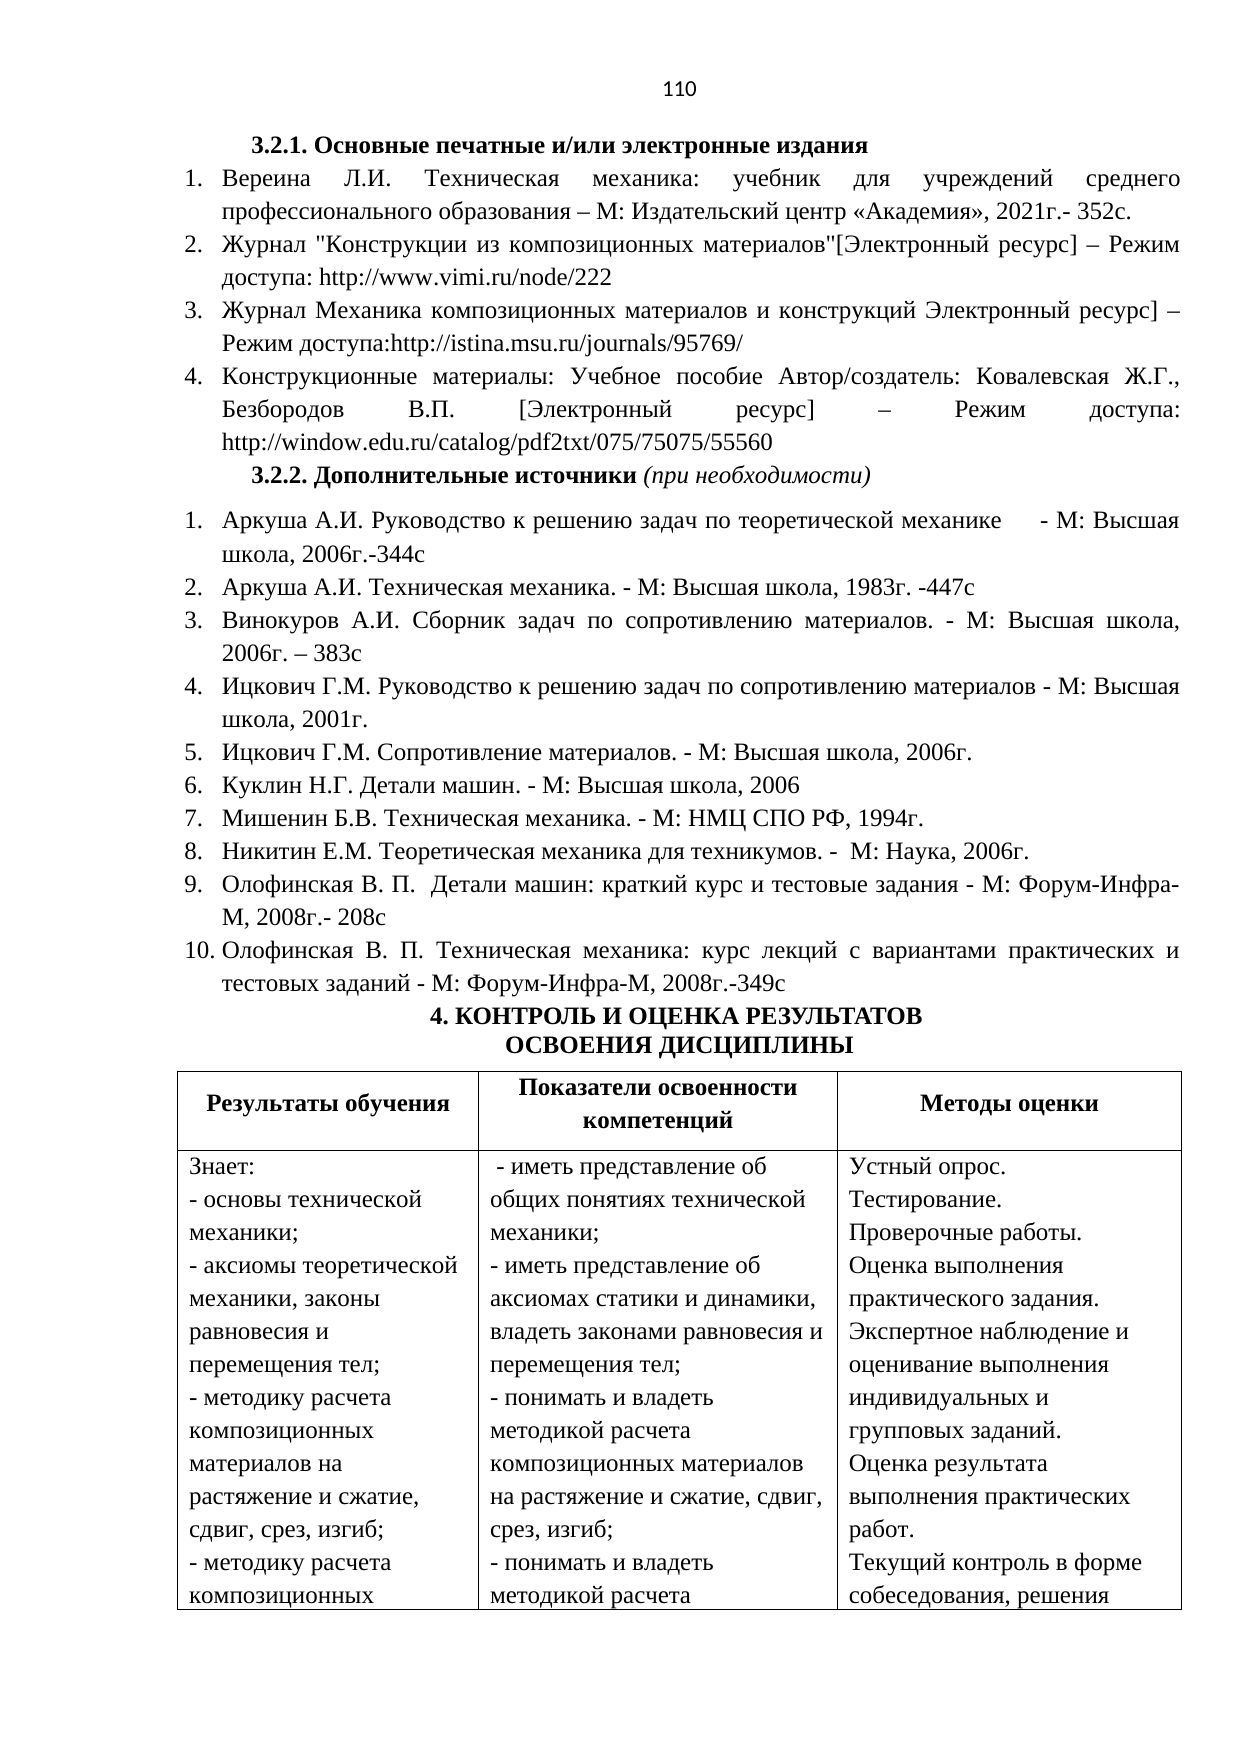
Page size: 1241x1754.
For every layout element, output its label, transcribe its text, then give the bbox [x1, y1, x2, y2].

list Ицкович Г.М. Руководство к решению задач по сопротивлению материалов - М: Высшая школа, 2001г. [184, 671, 1181, 732]
list Аркуша А.И. Руководство к решению задач по теоретической механике - М: Высшая школа, 2006г.-344с [184, 506, 1181, 567]
table_header Показатели освоенности компетенций [479, 1072, 837, 1150]
list Журнал Механика композиционных материалов и конструкций Электронный ресурс] – Режим доступа:http://istina.msu.ru/journals/95769/ [184, 295, 1181, 357]
list Олофинская В. П. Детали машин: краткий курс и тестовые задания - М: Форум-Инфра-М, 2008г.- 208с [184, 869, 1181, 931]
list Вереина Л.И. Техническая механика: учебник для учреждений среднего профессионального образования – М: Издательский центр «Академия», 2021г.- 352с. [184, 163, 1181, 225]
list Куклин Н.Г. Детали машин. - М: Высшая школа, 2006 [184, 770, 1181, 798]
list Журнал "Конструкции из композиционных материалов"[Электронный ресурс] – Режим доступа: http://www.vimi.ru/node/222 [184, 229, 1181, 291]
table_header Методы оценки [838, 1072, 1181, 1150]
table_header Результаты обучения [178, 1072, 478, 1150]
list Аркуша А.И. Техническая механика. - М: Высшая школа, 1983г. -447с [184, 572, 1181, 600]
text 4. Контроль и оценка результатов освоения ДИСЦИПЛИНЫ [177, 1001, 1181, 1058]
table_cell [479, 1151, 837, 1609]
list Никитин Е.М. Теоретическая механика для техникумов. - М: Наука, 2006г. [184, 836, 1181, 864]
list Конструкционные материалы: Учебное пособие Автор/создатель: Ковалевская Ж.Г., Безбородов В.П. [Электронный ресурс] – Режим доступа: http://window.edu.ru/catalog/pdf2txt/075/75075/55560 [184, 361, 1181, 456]
list Винокуров А.И. Сборник задач по сопротивлению материалов. - М: Высшая школа, 2006г. – 383с [184, 605, 1181, 666]
list Мишенин Б.В. Техническая механика. - М: НМЦ СПО РФ, 1994г. [184, 803, 1181, 832]
list 3.2.1. Основные печатные и/или электронные издания [177, 130, 1181, 159]
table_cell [838, 1151, 1181, 1609]
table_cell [178, 1151, 478, 1609]
list Олофинская В. П. Техническая механика: курс лекций с вариантами практических и тестовых заданий - М: Форум-Инфра-М, 2008г.-349с [184, 935, 1181, 997]
text 3.2.2. Дополнительные источники (при необходимости) [177, 460, 1181, 489]
list Ицкович Г.М. Сопротивление материалов. - М: Высшая школа, 2006г. [184, 737, 1181, 766]
